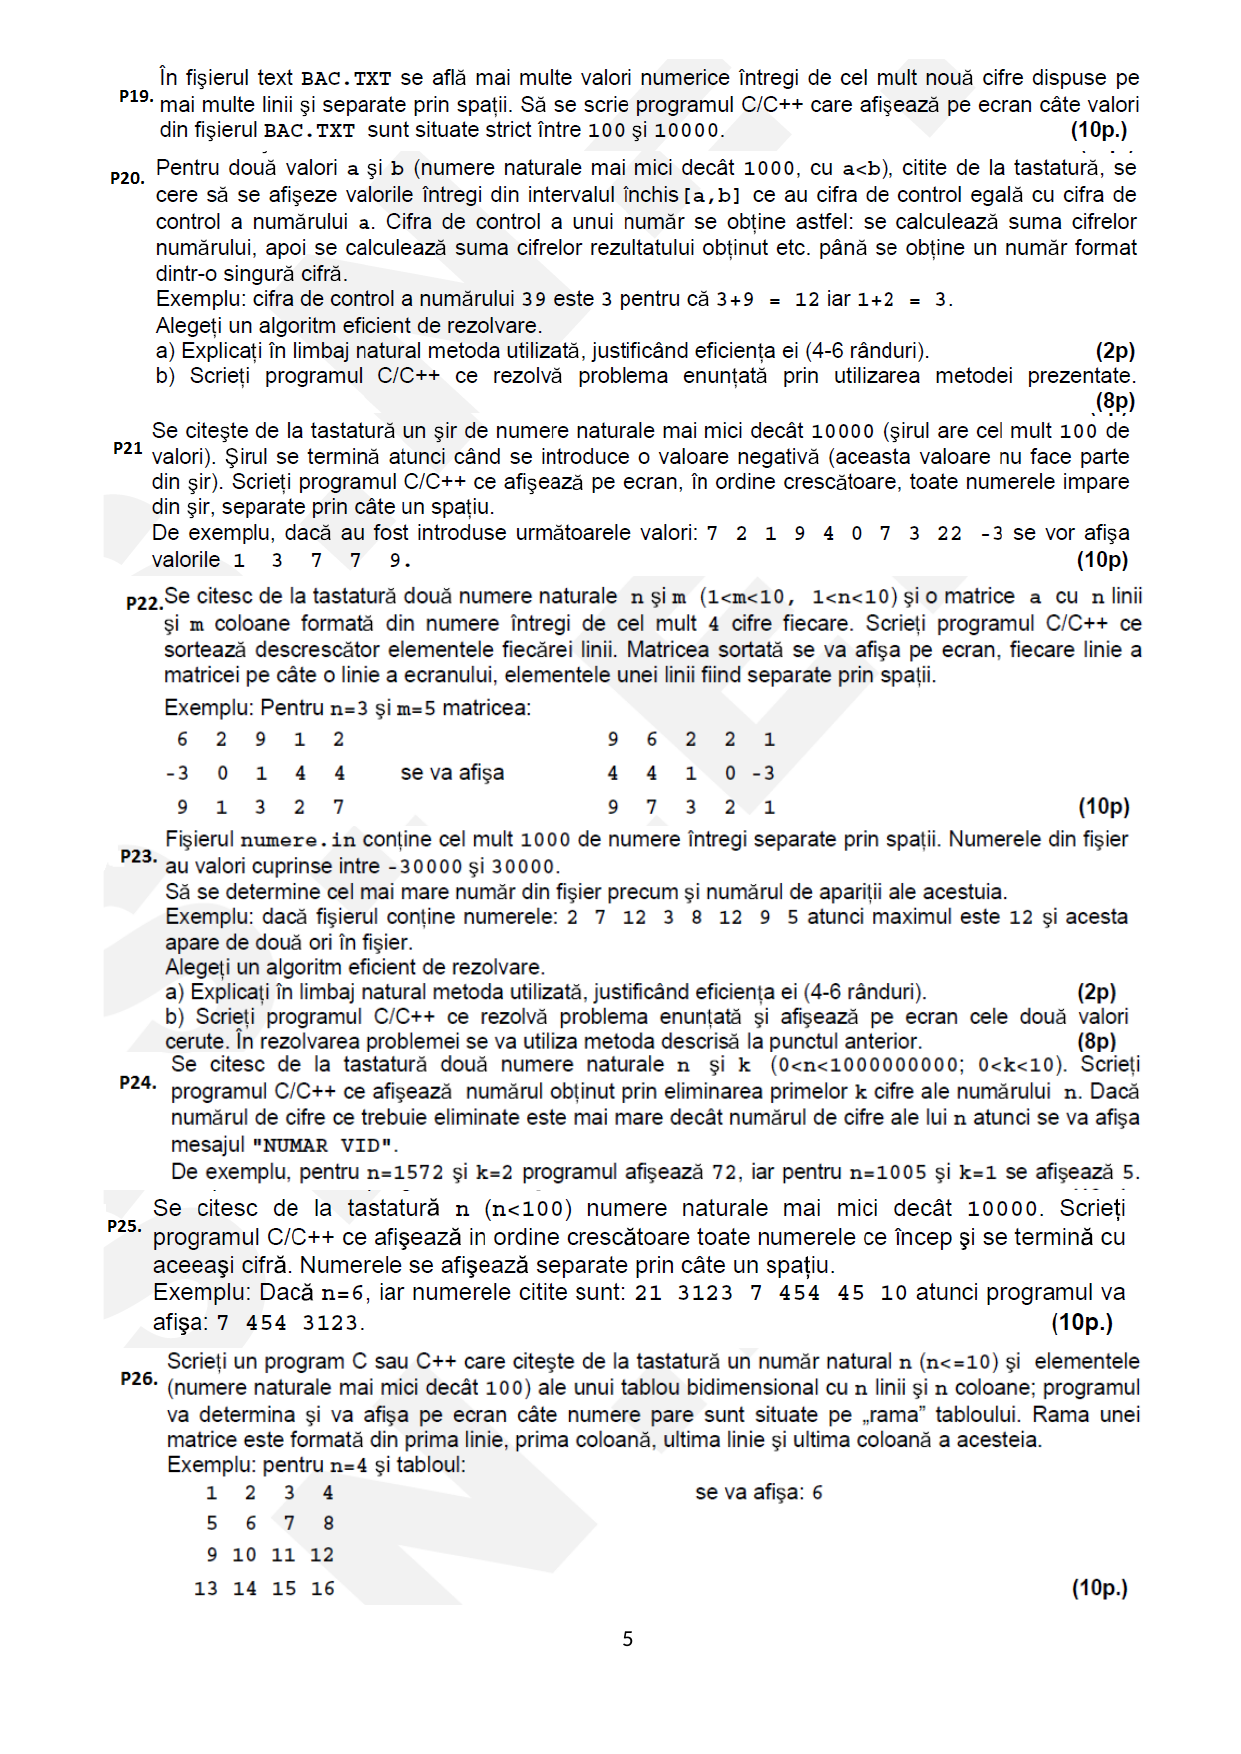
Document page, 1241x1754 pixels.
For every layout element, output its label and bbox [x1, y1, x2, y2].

picture [103, 59, 1152, 1605]
